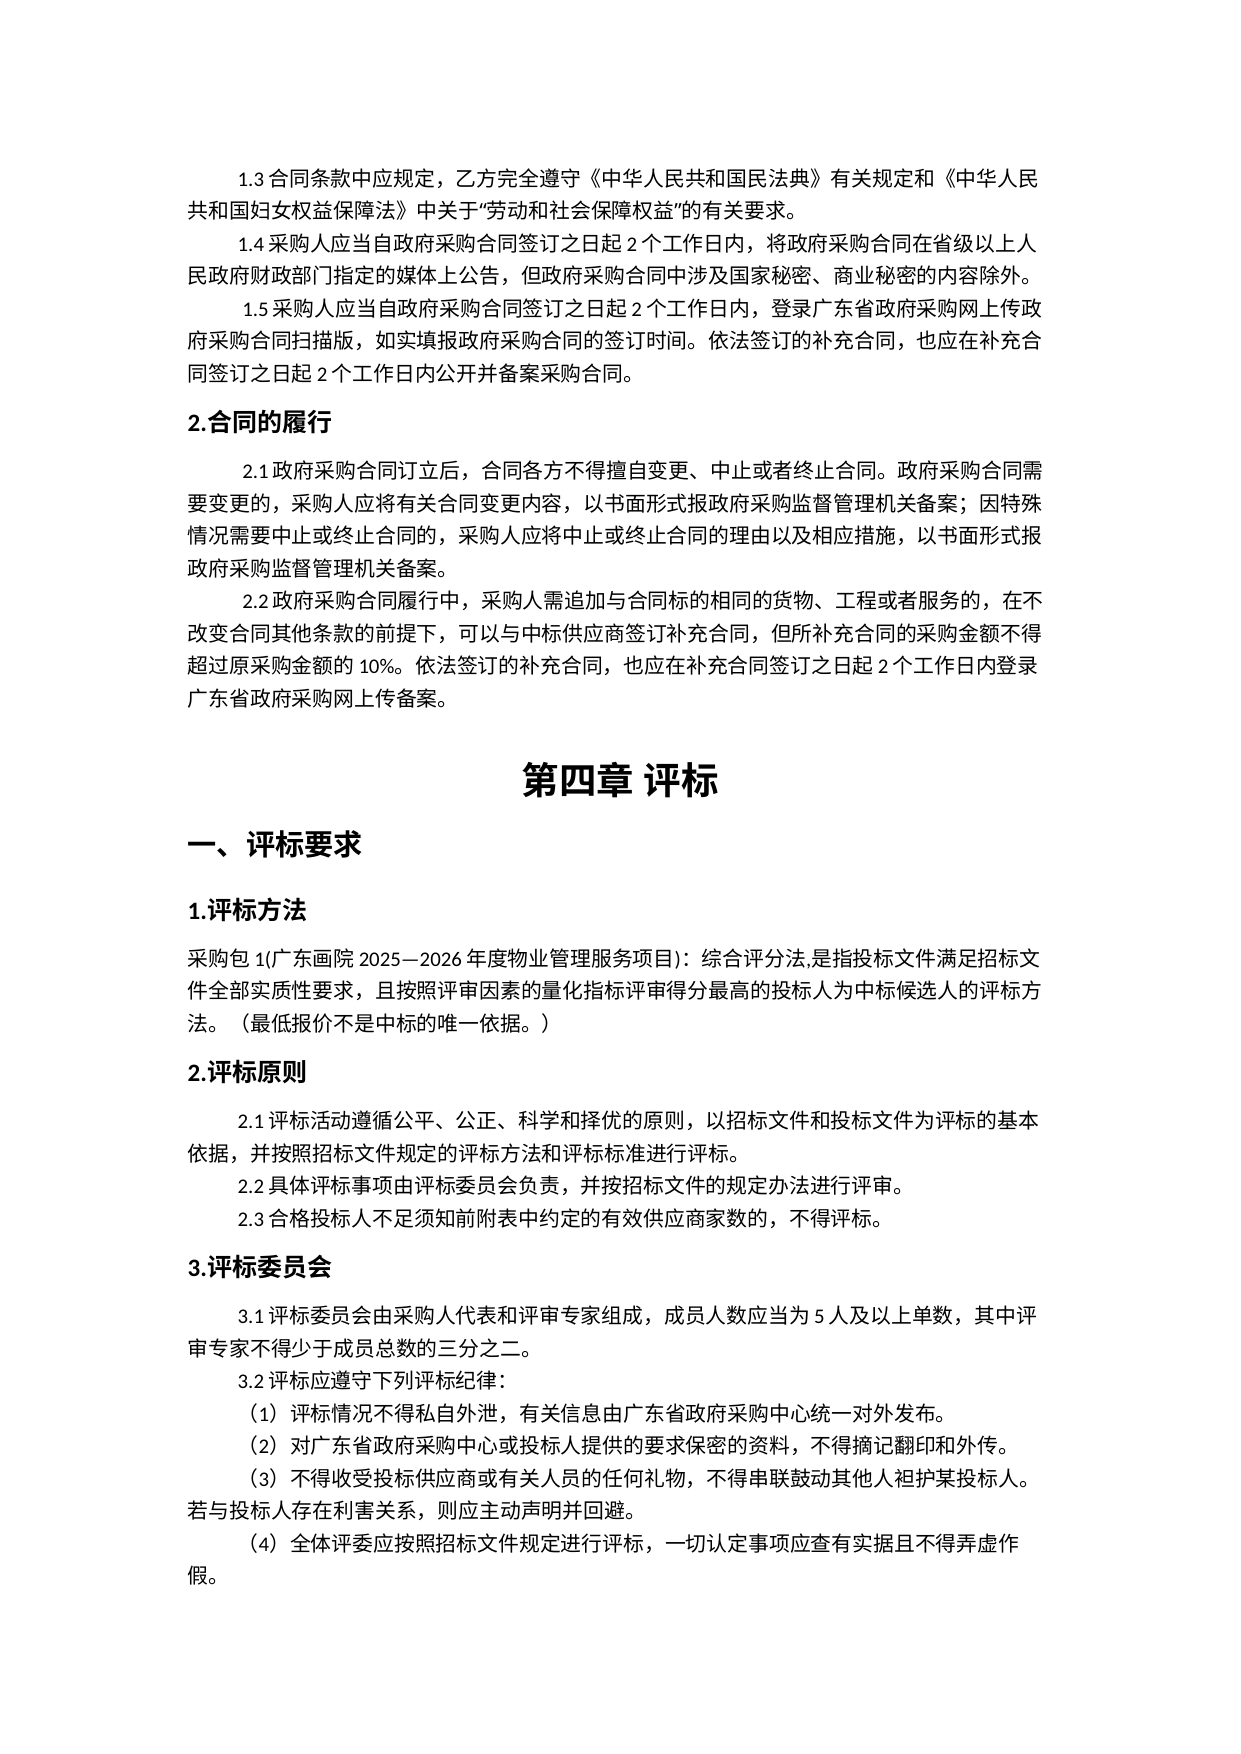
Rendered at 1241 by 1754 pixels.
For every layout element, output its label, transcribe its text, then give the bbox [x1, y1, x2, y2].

text 1.3合同条款中应规定，乙方完全遵守《中华人民共和国民法典》有关规定和《中华人民共和国妇女权益保障法》中关于“劳动和社会保障权益”的有关要求。 [187, 162, 1053, 227]
text （2）对广东省政府采购中心或投标人提供的要求保密的资料，不得摘记翻印和外传。 [187, 1429, 1053, 1462]
text （3）不得收受投标供应商或有关人员的任何礼物，不得串联鼓动其他人袒护某投标人。若与投标人存在利害关系，则应主动声明并回避。 [187, 1462, 1053, 1527]
text 2.1政府采购合同订立后，合同各方不得擅自变更、中止或者终止合同。政府采购合同需要变更的，采购人应将有关合同变更内容，以书面形式报政府采购监督管理机关备案；因特殊情况需要中止或终止合同的，采购人应将中止或终止合同的理由以及相应措施，以书面形式报政府采购监督管理机关备案。 [187, 454, 1053, 584]
text 采购包1(广东画院2025—2026年度物业管理服务项目)：综合评分法,是指投标文件满足招标文件全部实质性要求，且按照评审因素的量化指标评审得分最高的投标人为中标候选人的评标方法。（最低报价不是中标的唯一依据。） [187, 942, 1053, 1039]
text 第四章 评标 [187, 747, 1053, 812]
text 1.4采购人应当自政府采购合同签订之日起2个工作日内，将政府采购合同在省级以上人民政府财政部门指定的媒体上公告，但政府采购合同中涉及国家秘密、商业秘密的内容除外。 [187, 227, 1053, 292]
text 2.2政府采购合同履行中，采购人需追加与合同标的相同的货物、工程或者服务的，在不改变合同其他条款的前提下，可以与中标供应商签订补充合同，但所补充合同的采购金额不得超过原采购金额的10%。依法签订的补充合同，也应在补充合同签订之日起2个工作日内登录广东省政府采购网上传备案。 [187, 584, 1053, 714]
text 2.1评标活动遵循公平、公正、科学和择优的原则，以招标文件和投标文件为评标的基本依据，并按照招标文件规定的评标方法和评标标准进行评标。 [187, 1104, 1053, 1169]
text 3.2评标应遵守下列评标纪律： [187, 1364, 1053, 1397]
text 1.评标方法 [187, 877, 1053, 942]
text 3.评标委员会 [187, 1234, 1053, 1299]
text 2.3合格投标人不足须知前附表中约定的有效供应商家数的，不得评标。 [187, 1202, 1053, 1234]
text （1）评标情况不得私自外泄，有关信息由广东省政府采购中心统一对外发布。 [187, 1397, 1053, 1429]
text 1.5采购人应当自政府采购合同签订之日起2个工作日内，登录广东省政府采购网上传政府采购合同扫描版，如实填报政府采购合同的签订时间。依法签订的补充合同，也应在补充合同签订之日起2个工作日内公开并备案采购合同。 [187, 292, 1053, 389]
text 2.2具体评标事项由评标委员会负责，并按招标文件的规定办法进行评审。 [187, 1169, 1053, 1202]
text 2.评标原则 [187, 1039, 1053, 1104]
text 3.1评标委员会由采购人代表和评审专家组成，成员人数应当为5人及以上单数，其中评审专家不得少于成员总数的三分之二。 [187, 1299, 1053, 1364]
text 2.合同的履行 [187, 389, 1053, 454]
text （4）全体评委应按照招标文件规定进行评标，一切认定事项应查有实据且不得弄虚作假。 [187, 1527, 1053, 1592]
text 一、评标要求 [187, 812, 1053, 877]
